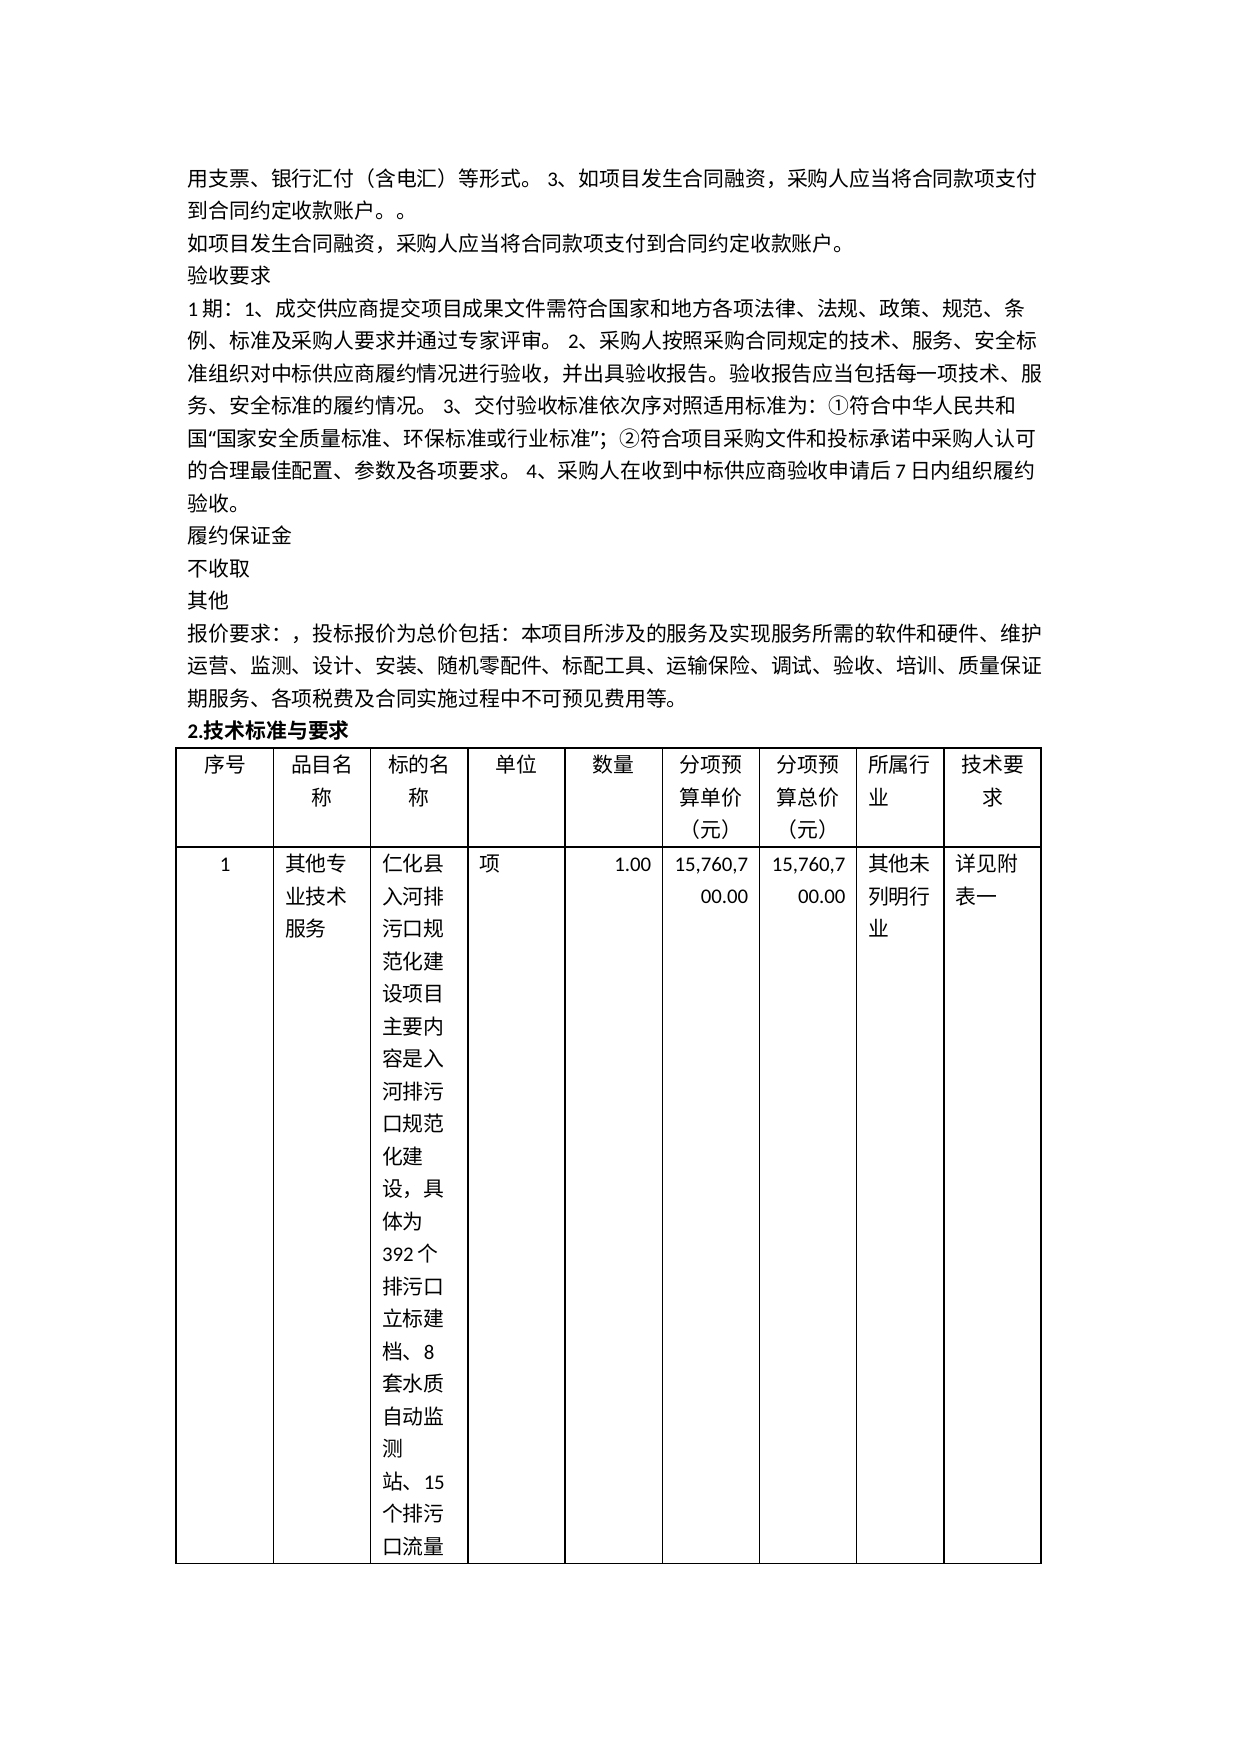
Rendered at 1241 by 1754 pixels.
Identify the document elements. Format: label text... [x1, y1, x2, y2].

table_cell 其他专业技术服务 [274, 848, 370, 1563]
table_header 技术要求 [945, 749, 1040, 846]
table_header 分项预算单价（元） [663, 749, 759, 846]
table_header 单位 [469, 749, 564, 846]
text 2.技术标准与要求 [187, 714, 1053, 747]
table_header 分项预算总价（元） [760, 749, 856, 846]
table_cell 1.00 [566, 848, 662, 1563]
table_header 数量 [566, 749, 662, 846]
table_cell 其他未列明行业 [857, 848, 943, 1563]
table_cell 15,760,700.00 [663, 848, 759, 1563]
table_header 品目名称 [274, 749, 370, 846]
table_cell 15,760,700.00 [760, 848, 856, 1563]
table_header 标的名称 [371, 749, 467, 846]
table_cell 详见附表一 [945, 848, 1040, 1563]
table_cell 1 [177, 848, 273, 1563]
table_cell 项 [469, 848, 564, 1563]
table_header 序号 [177, 749, 273, 846]
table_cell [371, 848, 467, 1563]
table_header 所属行业 [857, 749, 943, 846]
